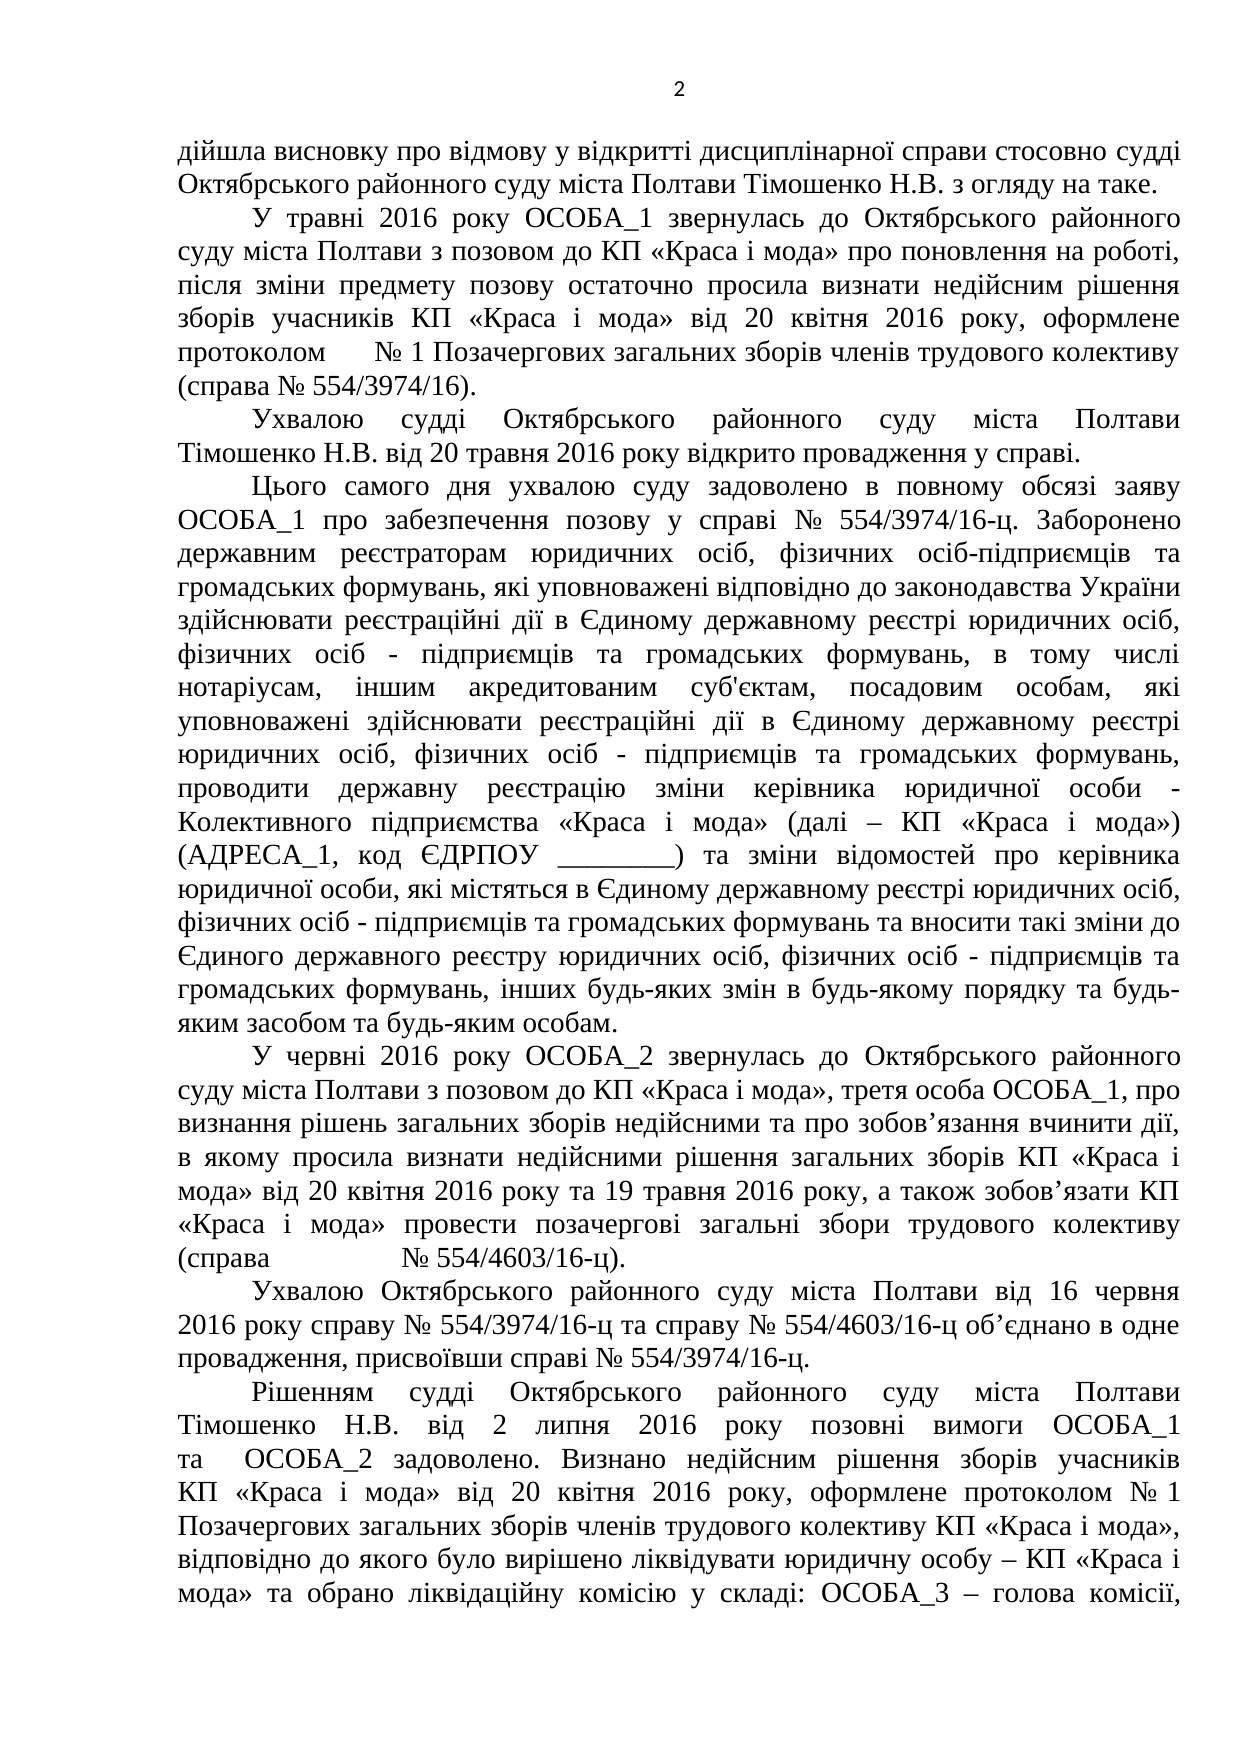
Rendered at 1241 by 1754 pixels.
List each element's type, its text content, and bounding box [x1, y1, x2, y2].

text Цього самого дня ухвалою суду задоволено в повному обсязі заяву ОСОБА_1 про забезпечення позову у справі № 554/3974/16-ц. Заборонено державним реєстраторам юридичних осіб, фізичних осіб-підприємців та громадських формувань, які уповноважені відповідно до законодавства України здійснювати реєстраційні дії в Єдиному державному реєстрі юридичних осіб, фізичних осіб - підприємців та громадських формувань, в тому числі нотаріусам, іншим акредитованим суб'єктам, посадовим особам, які уповноважені здійснювати реєстраційні дії в Єдиному державному реєстрі юридичних осіб, фізичних осіб - підприємців та громадських формувань, проводити державну реєстрацію зміни керівника юридичної особи - Колективного підприємства «Краса і мода» (далі – КП «Краса і мода») (АДРЕСА_1, код ЄДРПОУ ________) та зміни відомостей про керівника юридичної особи, які містяться в Єдиному державному реєстрі юридичних осіб, фізичних осіб - підприємців та громадських формувань та вносити такі зміни до Єдиного державного реєстру юридичних осіб, фізичних осіб - підприємців та громадських формувань, інших будь-яких змін в будь-якому порядку та будь-яким засобом та будь-яким особам. [177, 468, 1181, 1038]
text У травні 2016 року ОСОБА_1 звернулась до Октябрського районного суду міста Полтави з позовом до КП «Краса і мода» про поновлення на роботі, після зміни предмету позову остаточно просила визнати недійсним рішення зборів учасників КП «Краса і мода» від 20 квітня 2016 року, оформлене протоколом № 1 Позачергових загальних зборів членів трудового колективу (справа № 554/3974/16). [177, 200, 1181, 401]
text Ухвалою Октябрського районного суду міста Полтави від 16 червня 2016 року справу № 554/3974/16-ц та справу № 554/4603/16-ц об’єднано в одне провадження, присвоївши справі № 554/3974/16-ц. [177, 1273, 1181, 1374]
text Ухвалою судді Октябрського районного суду міста Полтави Тімошенко Н.В. від 20 травня 2016 року відкрито провадження у справі. [177, 401, 1181, 468]
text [177, 1374, 1181, 1609]
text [177, 133, 1181, 200]
text У червні 2016 року ОСОБА_2 звернулась до Октябрського районного суду міста Полтави з позовом до КП «Краса і мода», третя особа ОСОБА_1, про визнання рішень загальних зборів недійсними та про зобов’язання вчинити дії, в якому просила визнати недійсними рішення загальних зборів КП «Краса і мода» від 20 квітня 2016 року та 19 травня 2016 року, а також зобов’язати КП «Краса і мода» провести позачергові загальні збори трудового колективу (справа № 554/4603/16-ц). [177, 1038, 1181, 1273]
